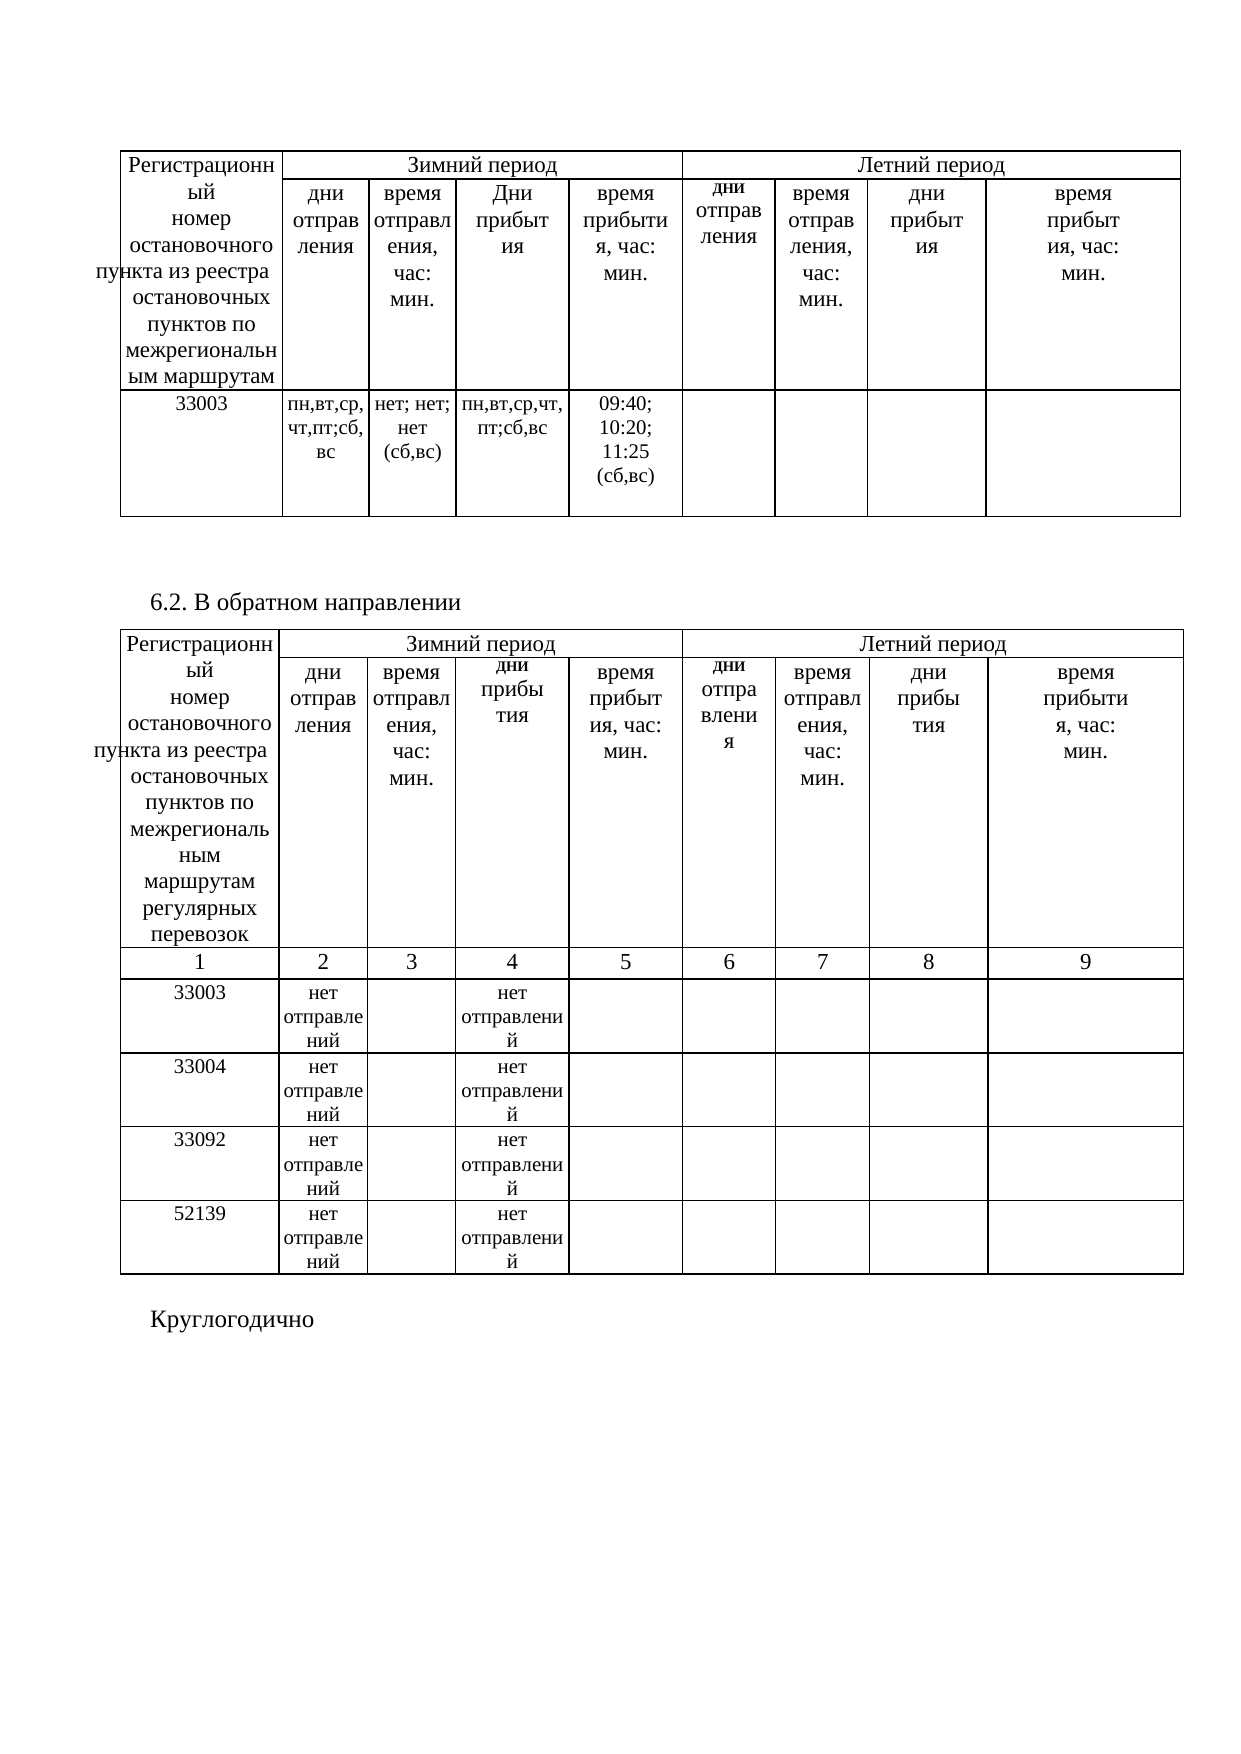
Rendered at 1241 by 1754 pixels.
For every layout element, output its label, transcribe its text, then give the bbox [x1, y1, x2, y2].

table_cell время отправ ления, час: мин. [776, 180, 867, 389]
table_cell 33003 [121, 391, 282, 516]
table_cell [776, 1127, 869, 1199]
text Круглогодично [150, 1304, 1090, 1332]
table_cell дни отправ ления [280, 658, 367, 946]
table_cell ДНИ прибы тия [456, 658, 568, 946]
table_cell ДНИ отправ ления [683, 180, 774, 389]
table_cell [683, 980, 775, 1052]
table_cell 5 [570, 948, 682, 978]
table_cell нет отправлений [280, 1201, 367, 1273]
table_cell [683, 391, 774, 516]
table_cell 9 [989, 948, 1183, 978]
table_cell дни прибыт ия [868, 180, 985, 389]
table_cell [776, 980, 869, 1052]
table_cell Дни прибыт ия [457, 180, 568, 389]
table_cell [368, 1054, 455, 1126]
table_cell время прибыт ия, час: мин. [987, 180, 1180, 389]
table_header Летний период [683, 630, 1183, 657]
table_cell нет отправлений [280, 980, 367, 1052]
table_cell 09:40; 10:20; 11:25 (сб,вс) [570, 391, 682, 516]
table_cell 1 [121, 948, 278, 978]
table_cell 33003 [121, 980, 278, 1052]
table_cell [870, 1127, 987, 1199]
table_cell пн,вт,ср,чт,пт;сб,вс [283, 391, 368, 516]
table_cell [868, 391, 985, 516]
table_header Зимний период [283, 152, 682, 178]
table_cell нет отправлений [456, 1201, 568, 1273]
table_cell 4 [456, 948, 568, 978]
table_cell нет отправлений [280, 1054, 367, 1126]
table_cell [570, 1054, 682, 1126]
table_header Зимний период [280, 630, 682, 657]
table_header Летний период [683, 152, 1180, 178]
table_cell [776, 391, 867, 516]
table_cell время прибыт ия, час: мин. [570, 658, 682, 946]
table_cell [683, 1201, 775, 1273]
table_cell [570, 980, 682, 1052]
table_cell [987, 391, 1180, 516]
table_cell [870, 1054, 987, 1126]
table_cell [989, 1054, 1183, 1126]
table_cell пн,вт,ср,чт,пт;сб,вс [457, 391, 568, 516]
table_header Регистрационный номер остановочного пункта из реестра остановочных пунктов по межрегиональным маршрутам регулярных перевозок [121, 630, 278, 946]
table_cell время отправл ения, час: мин. [776, 658, 869, 946]
table_cell время отправл ения, час: мин. [368, 658, 455, 946]
table_cell [570, 1127, 682, 1199]
table_cell [683, 1127, 775, 1199]
table_cell время прибыти я, час: мин. [989, 658, 1183, 946]
table_cell 7 [776, 948, 869, 978]
table_cell нет; нет; нет (сб,вс) [370, 391, 455, 516]
table_cell 3 [368, 948, 455, 978]
table_cell [776, 1054, 869, 1126]
table_cell [989, 1127, 1183, 1199]
table_cell [683, 1054, 775, 1126]
table_cell дни прибы тия [870, 658, 987, 946]
table_cell ДНИ отпра влени я [683, 658, 775, 946]
table_cell дни отправ ления [283, 180, 368, 389]
table_cell [989, 980, 1183, 1052]
table_cell нет отправлений [280, 1127, 367, 1199]
table_cell 52139 [121, 1201, 278, 1273]
table_cell 33004 [121, 1054, 278, 1126]
text 6.2. В обратном направлении [150, 587, 1090, 616]
table_header Регистрационный номер остановочного пункта из реестра остановочных пунктов по межрегиональным маршрутам регулярных перевозок [121, 152, 282, 389]
table_cell 6 [683, 948, 775, 978]
table_cell [368, 1127, 455, 1199]
table_cell 8 [870, 948, 987, 978]
table_cell нет отправлений [456, 1054, 568, 1126]
table_cell [776, 1201, 869, 1273]
table_cell нет отправлений [456, 980, 568, 1052]
table_cell [989, 1201, 1183, 1273]
table_cell [570, 1201, 682, 1273]
table_cell 2 [280, 948, 367, 978]
table_cell нет отправлений [456, 1127, 568, 1199]
table_cell 33092 [121, 1127, 278, 1199]
table_cell [870, 980, 987, 1052]
table_cell [368, 980, 455, 1052]
table_cell время прибыти я, час: мин. [570, 180, 682, 389]
table_cell время отправл ения, час: мин. [370, 180, 455, 389]
table_cell [870, 1201, 987, 1273]
table_cell [368, 1201, 455, 1273]
